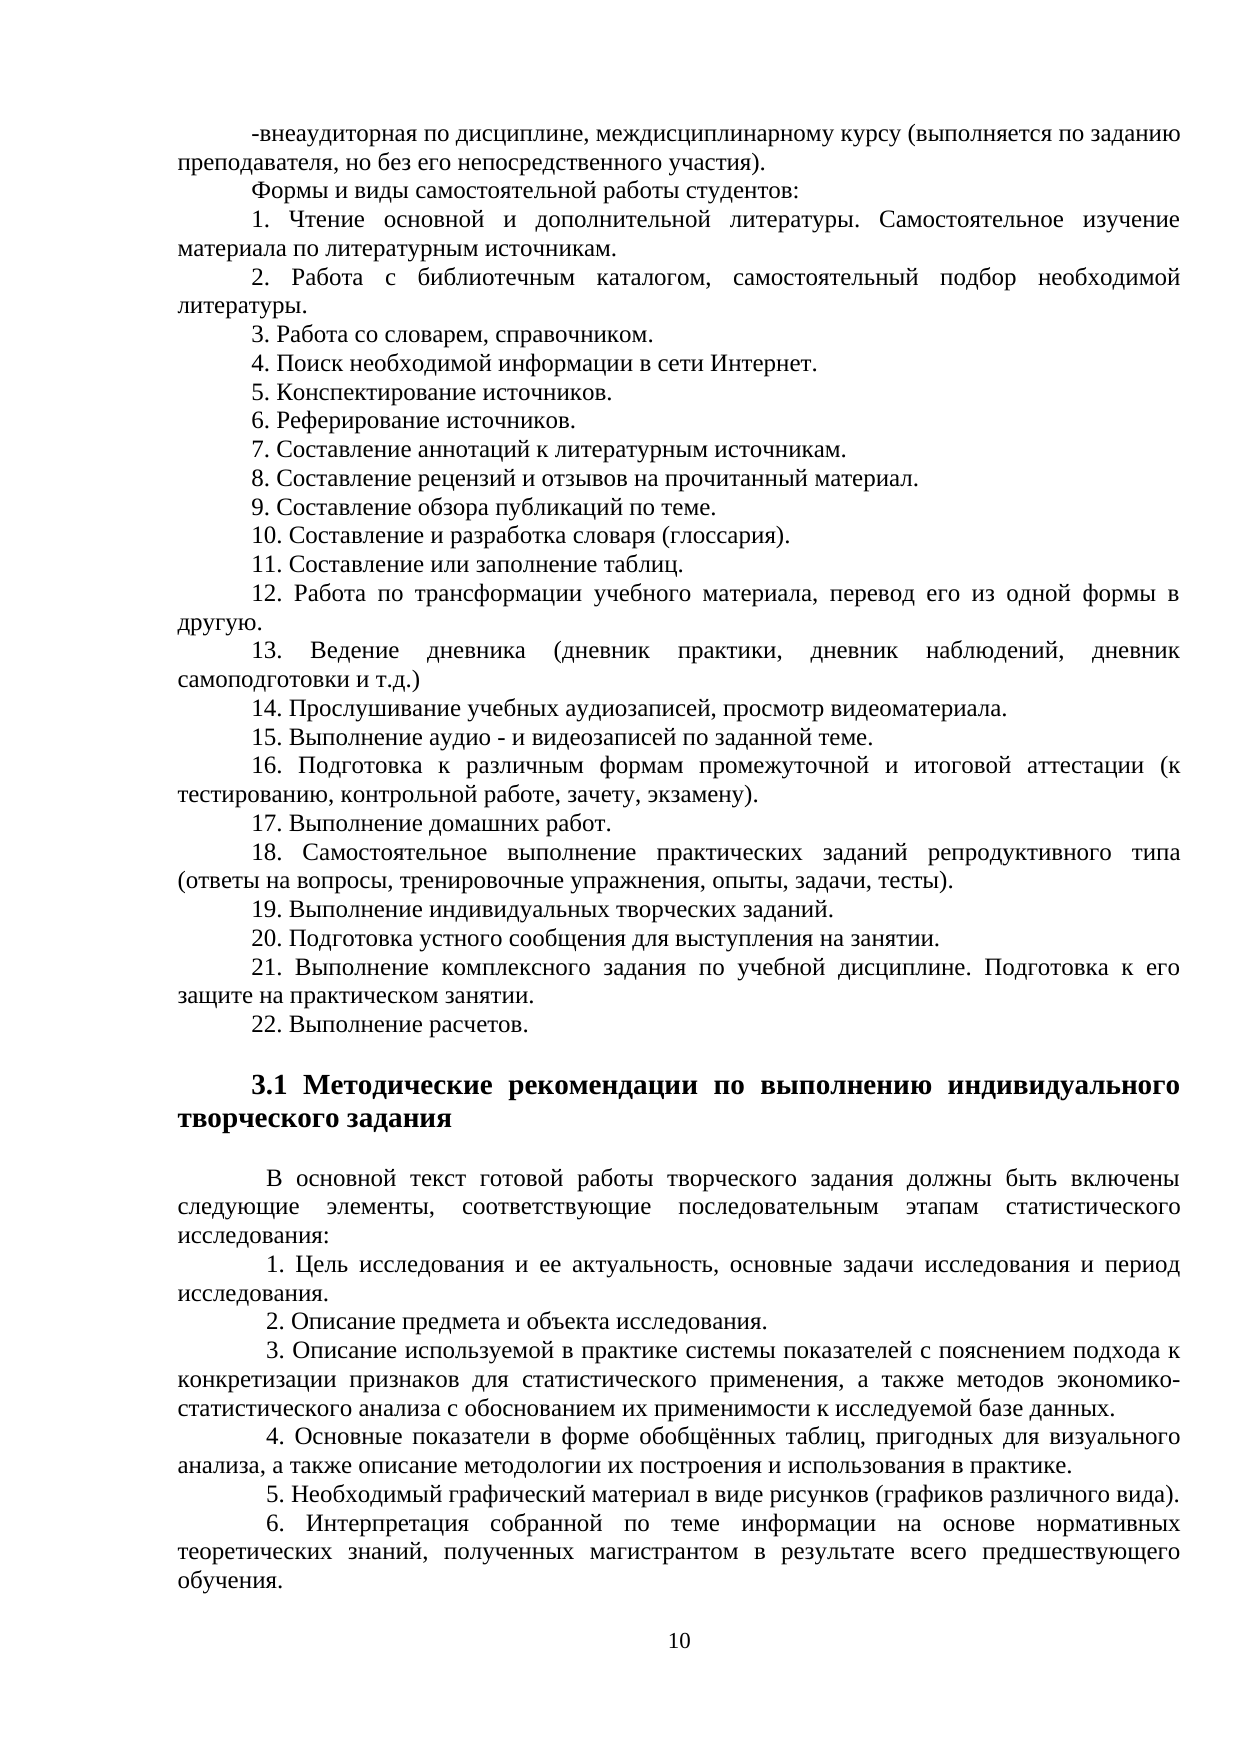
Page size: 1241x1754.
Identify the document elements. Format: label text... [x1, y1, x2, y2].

text 6. Реферирование источников. [177, 406, 1181, 434]
text В основной текст готовой работы творческого задания должны быть включены следующие элементы, соответствующие последовательным этапам статистического исследования: [177, 1163, 1181, 1249]
text Формы и виды самостоятельной работы студентов: [177, 176, 1181, 204]
text 21. Выполнение комплексного задания по учебной дисциплине. Подготовка к его защите на практическом занятии. [177, 952, 1181, 1009]
text 14. Прослушивание учебных аудиозаписей, просмотр видеоматериала. [177, 693, 1181, 722]
text 3. Описание используемой в практике системы показателей с пояснением подхода к конкретизации признаков для статистического применения, а также методов экономико-статистического анализа с обоснованием их применимости к исследуемой базе данных. [177, 1335, 1181, 1421]
text 11. Составление или заполнение таблиц. [177, 549, 1181, 578]
text 16. Подготовка к различным формам промежуточной и итоговой аттестации (к тестированию, контрольной работе, зачету, экзамену). [177, 751, 1181, 808]
text 5. Конспектирование источников. [177, 377, 1181, 406]
text 20. Подготовка устного сообщения для выступления на занятии. [177, 923, 1181, 952]
text 9. Составление обзора публикаций по теме. [177, 492, 1181, 521]
text 3. Работа со словарем, справочником. [177, 319, 1181, 348]
text 7. Составление аннотаций к литературным источникам. [177, 434, 1181, 463]
text 12. Работа по трансформации учебного материала, перевод его из одной формы в другую. [177, 578, 1181, 636]
text 1. Цель исследования и ее актуальность, основные задачи исследования и период исследования. [177, 1249, 1181, 1306]
text 2. Описание предмета и объекта исследования. [177, 1306, 1181, 1335]
text 15. Выполнение аудио - и видеозаписей по заданной теме. [177, 722, 1181, 751]
text 2. Работа с библиотечным каталогом, самостоятельный подбор необходимой литературы. [177, 262, 1181, 319]
text 17. Выполнение домашних работ. [177, 808, 1181, 837]
text -внеаудиторная по дисциплине, междисциплинарному курсу (выполняется по заданию преподавателя, но без его непосредственного участия). [177, 118, 1181, 176]
text 8. Составление рецензий и отзывов на прочитанный материал. [177, 463, 1181, 492]
text 19. Выполнение индивидуальных творческих заданий. [177, 894, 1181, 923]
text 6. Интерпретация собранной по теме информации на основе нормативных теоретических знаний, полученных магистрантом в результате всего предшествующего обучения. [177, 1508, 1181, 1594]
text 10. Составление и разработка словаря (глоссария). [177, 521, 1181, 549]
text 4. Основные показатели в форме обобщённых таблиц, пригодных для визуального анализа, а также описание методологии их построения и использования в практике. [177, 1421, 1181, 1479]
text 3.1 Методические рекомендации по выполнению индивидуального творческого задания [177, 1067, 1181, 1134]
text 22. Выполнение расчетов. [177, 1009, 1181, 1038]
text 13. Ведение дневника (дневник практики, дневник наблюдений, дневник самоподготовки и т.д.) [177, 636, 1181, 693]
text 4. Поиск необходимой информации в сети Интернет. [177, 348, 1181, 377]
text 5. Необходимый графический материал в виде рисунков (графиков различного вида). [177, 1479, 1181, 1508]
text 1. Чтение основной и дополнительной литературы. Самостоятельное изучение материала по литературным источникам. [177, 204, 1181, 262]
text 18. Самостоятельное выполнение практических заданий репродуктивного типа (ответы на вопросы, тренировочные упражнения, опыты, задачи, тесты). [177, 837, 1181, 894]
